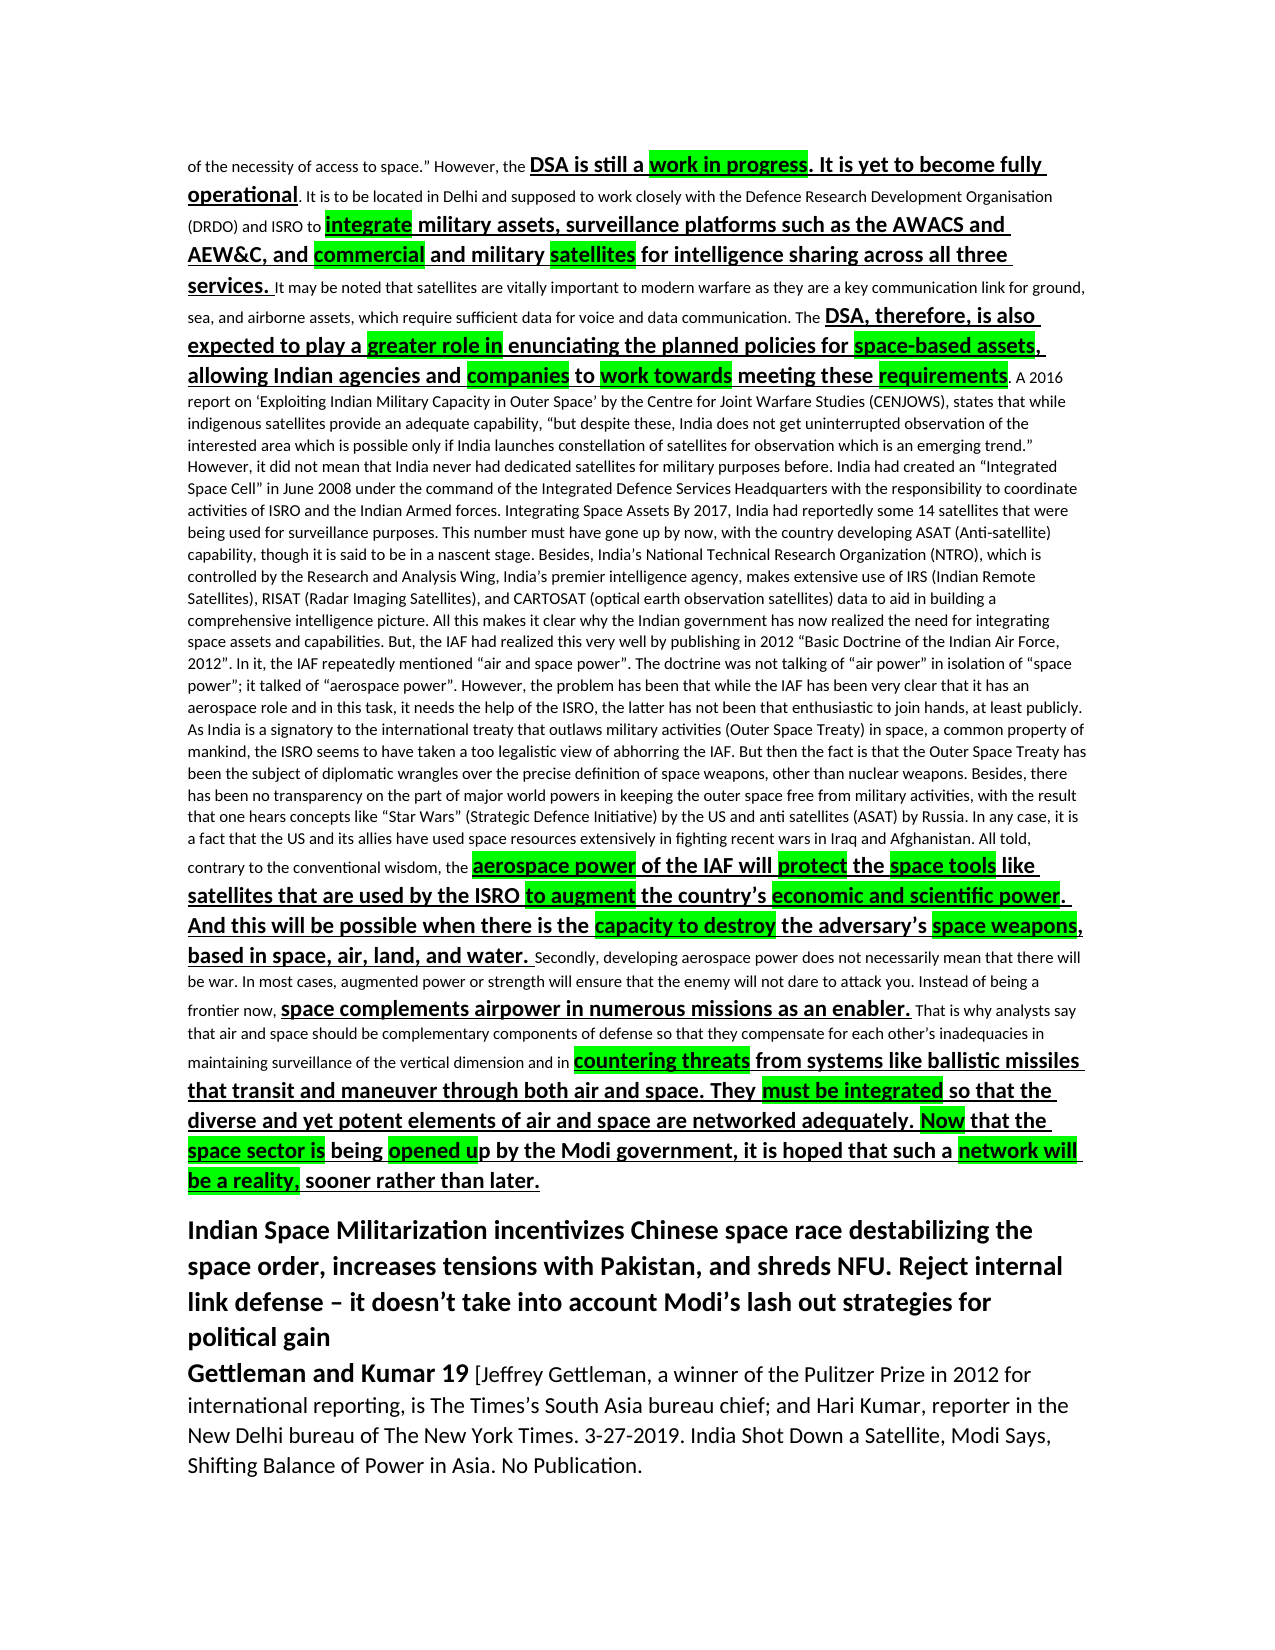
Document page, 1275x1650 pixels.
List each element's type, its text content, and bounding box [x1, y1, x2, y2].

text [187, 1356, 1087, 1480]
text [187, 150, 1087, 1195]
subtitle Indian Space Militarization incentivizes Chinese space race destabilizing the space order, increases tensions with Pakistan, and shreds NFU. Reject internal link defense – it doesn’t take into account Modi’s lash out strategies for political gain [187, 1213, 1087, 1353]
